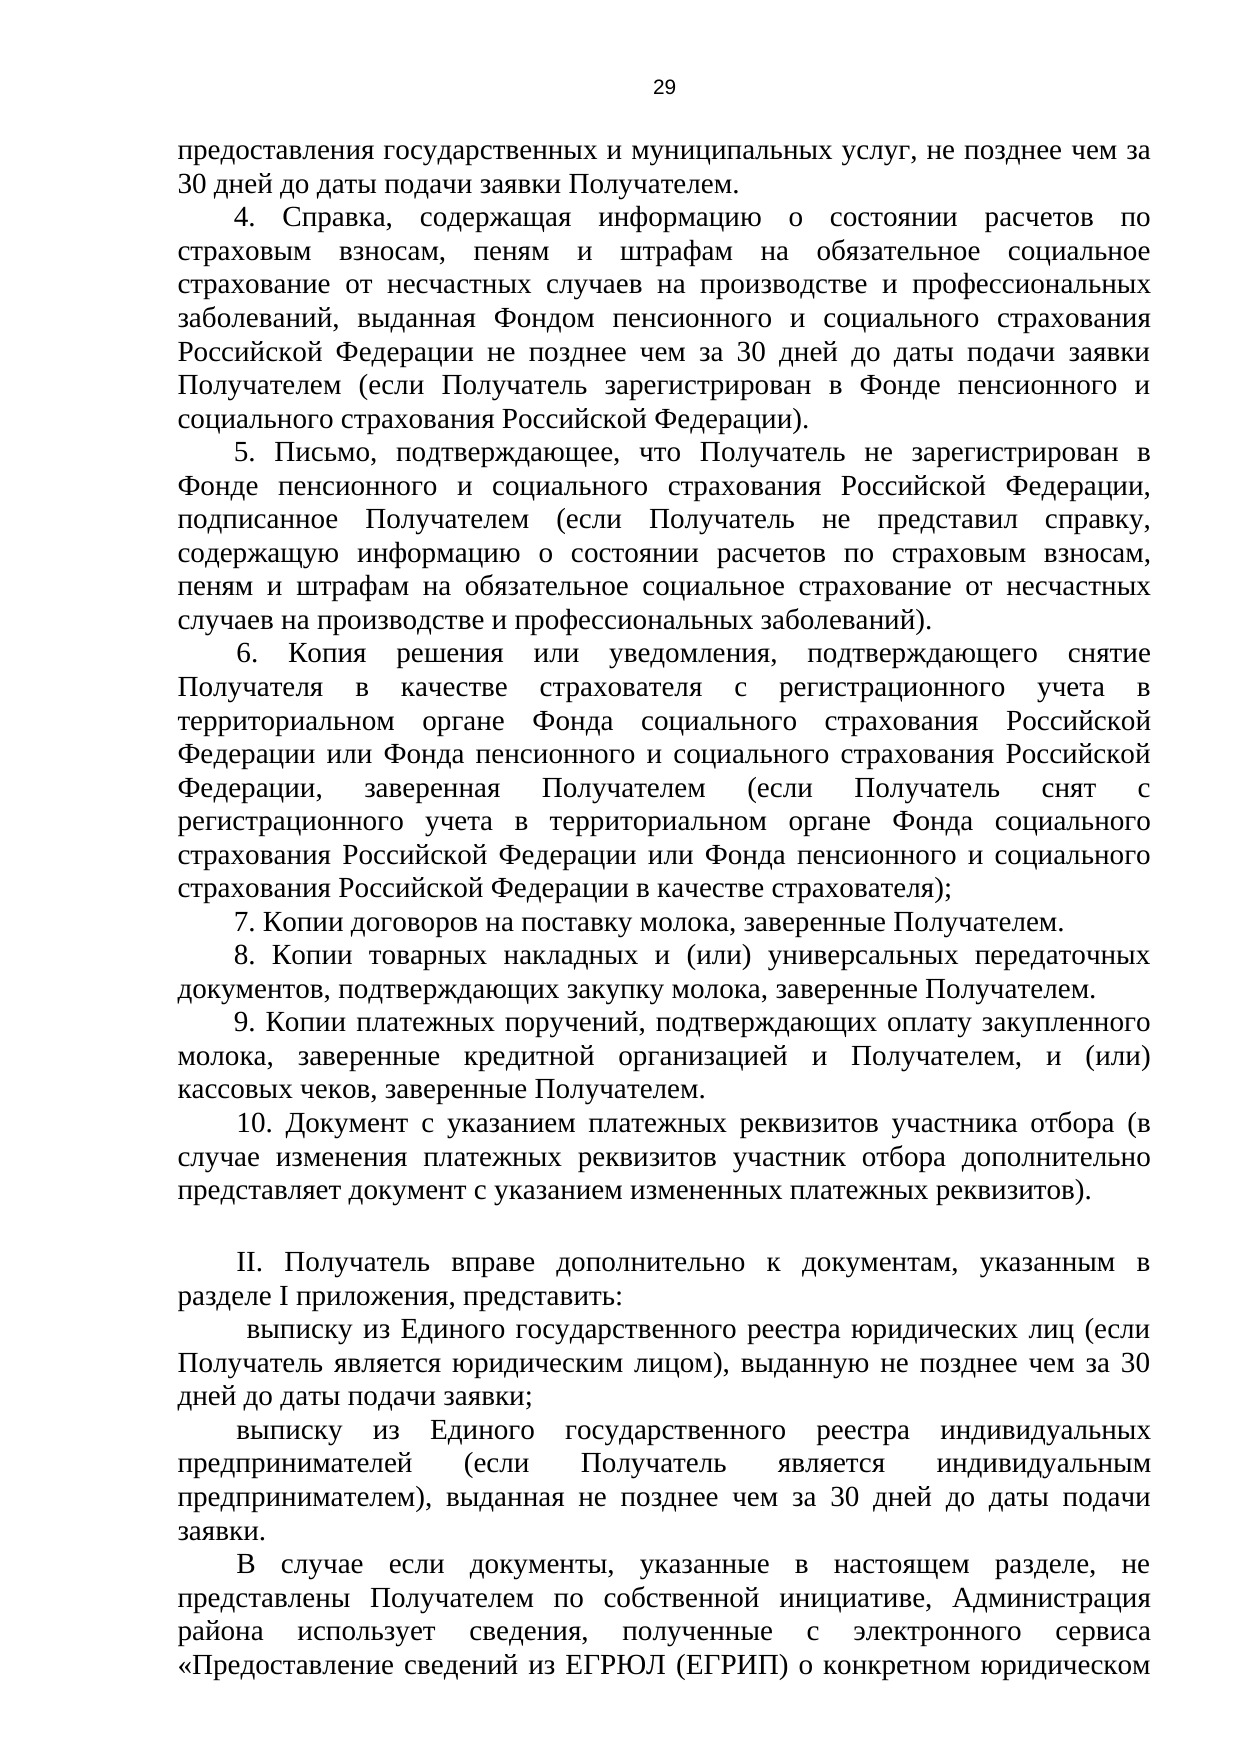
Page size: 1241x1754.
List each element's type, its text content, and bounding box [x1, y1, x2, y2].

text 6. Копия решения или уведомления, подтверждающего снятие Получателя в качестве страхователя с регистрационного учета в территориальном органе Фонда социального страхования Российской Федерации или Фонда пенсионного и социального страхования Российской Федерации, заверенная Получателем (если Получатель снят с регистрационного учета в территориальном органе Фонда социального страхования Российской Федерации или Фонда пенсионного и социального страхования Российской Федерации в качестве страхователя); [177, 636, 1152, 904]
text 8. Копии товарных накладных и (или) универсальных передаточных документов, подтверждающих закупку молока, заверенные Получателем. [177, 937, 1152, 1004]
text 10. Документ с указанием платежных реквизитов участника отбора (в случае изменения платежных реквизитов участник отбора дополнительно представляет документ с указанием измененных платежных реквизитов). [177, 1105, 1152, 1206]
text 7. Копии договоров на поставку молока, заверенные Получателем. [177, 904, 1152, 937]
text 5. Письмо, подтверждающее, что Получатель не зарегистрирован в Фонде пенсионного и социального страхования Российской Федерации, подписанное Получателем (если Получатель не представил справку, содержащую информацию о состоянии расчетов по страховым взносам, пеням и штрафам на обязательное социальное страхование от несчастных случаев на производстве и профессиональных заболеваний). [177, 434, 1152, 636]
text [177, 1546, 1152, 1680]
text 9. Копии платежных поручений, подтверждающих оплату закупленного молока, заверенные кредитной организацией и Получателем, и (или) кассовых чеков, заверенные Получателем. [177, 1004, 1152, 1105]
text 4. Справка, содержащая информацию о состоянии расчетов по страховым взносам, пеням и штрафам на обязательное социальное страхование от несчастных случаев на производстве и профессиональных заболеваний, выданная Фондом пенсионного и социального страхования Российской Федерации не позднее чем за 30 дней до даты подачи заявки Получателем (если Получатель зарегистрирован в Фонде пенсионного и социального страхования Российской Федерации). [177, 199, 1152, 434]
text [177, 132, 1152, 199]
text выписку из Единого государственного реестра юридических лиц (если Получатель является юридическим лицом), выданную не позднее чем за 30 дней до даты подачи заявки; [177, 1311, 1152, 1412]
text выписку из Единого государственного реестра индивидуальных предпринимателей (если Получатель является индивидуальным предпринимателем), выданная не позднее чем за 30 дней до даты подачи заявки. [177, 1412, 1152, 1546]
text II. Получатель вправе дополнительно к документам, указанным в разделе I приложения, представить: [177, 1244, 1152, 1311]
